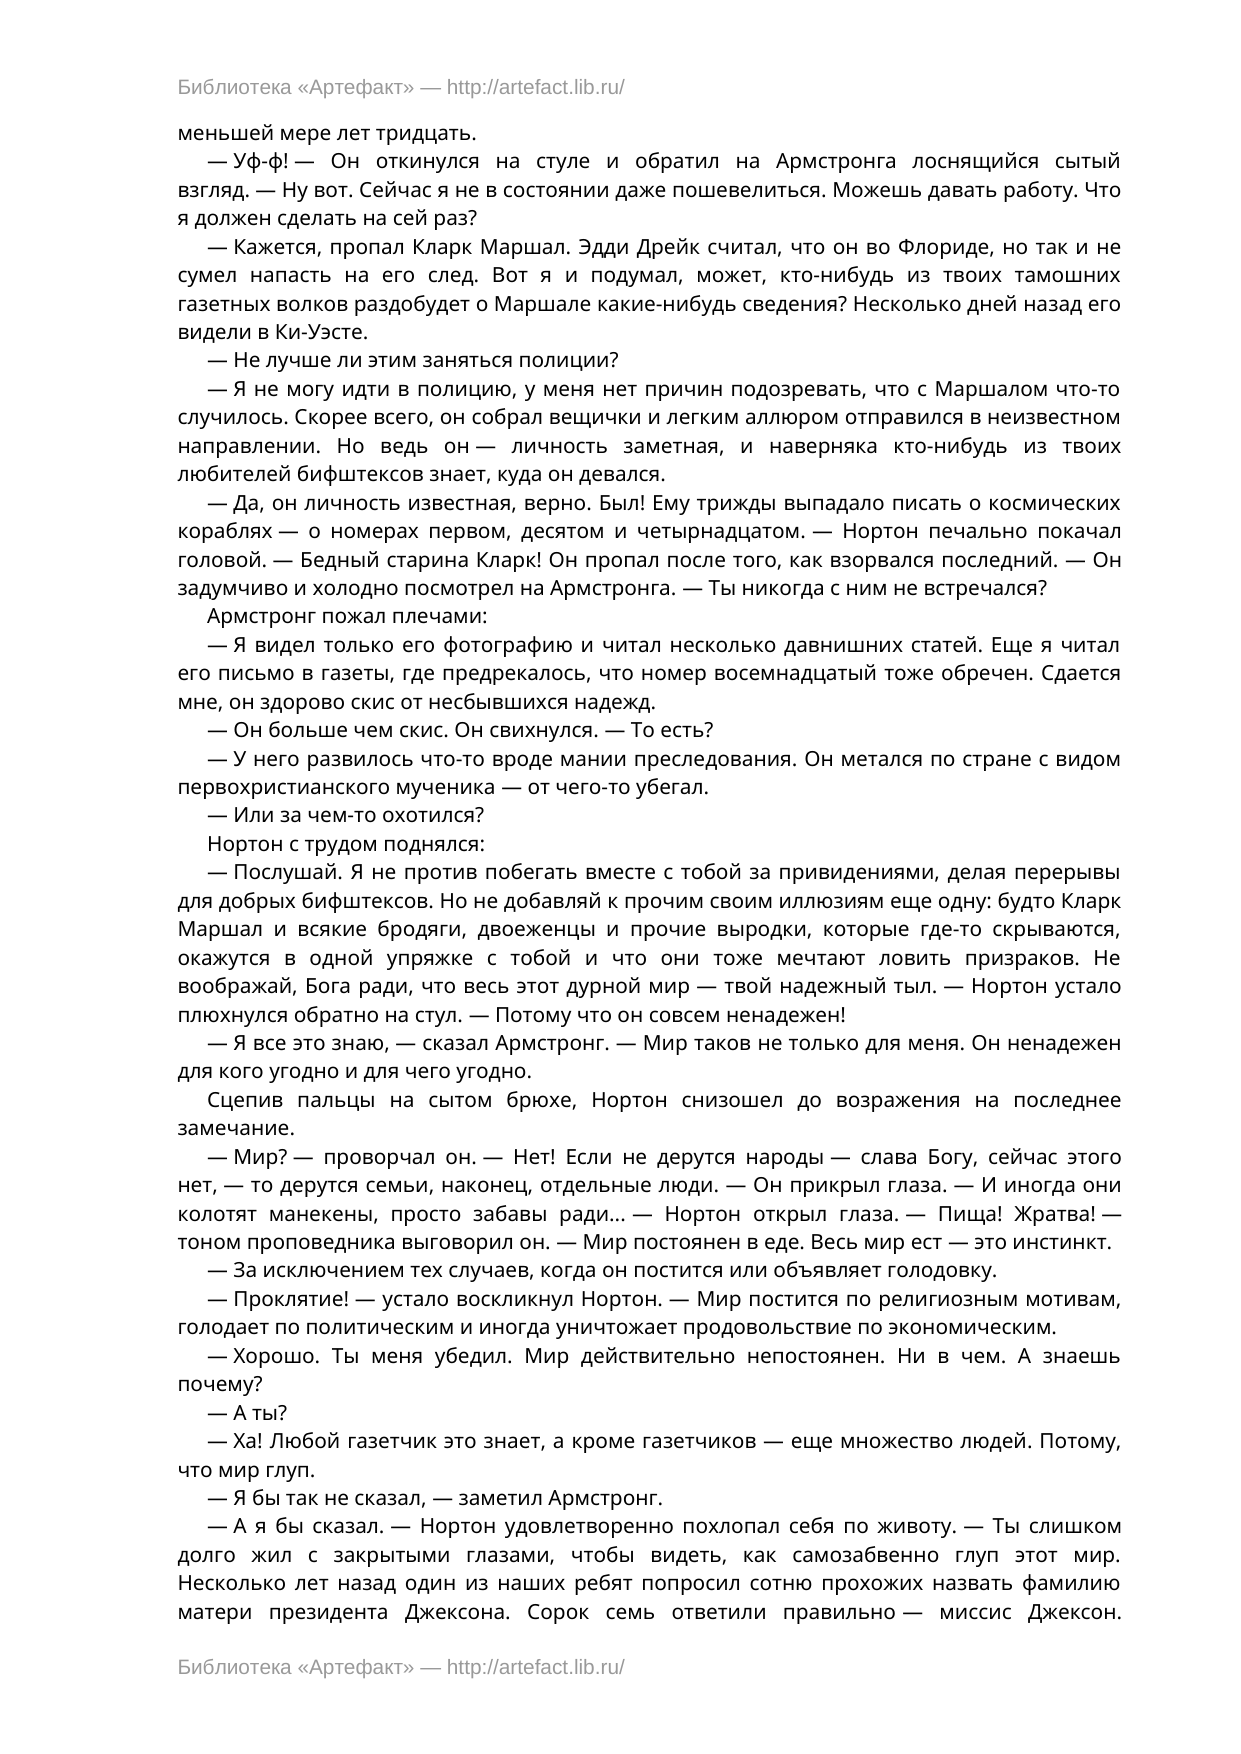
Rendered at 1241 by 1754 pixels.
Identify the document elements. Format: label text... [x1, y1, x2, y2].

text — А ты? [177, 1398, 1122, 1426]
text — Он больше чем скис. Он свихнулся. — То есть? [177, 715, 1122, 744]
text — Я видел только его фотографию и читал несколько давнишних статей. Еще я читал его письмо в газеты, где предрекалось, что номер восемнадцатый тоже обречен. Сдается мне, он здорово скис от несбывшихся надежд. [177, 630, 1122, 715]
text — Ха! Любой газетчик это знает, а кроме газетчиков — еще множество людей. Потому, что мир глуп. [177, 1426, 1122, 1483]
text — Мир? — проворчал он. — Нет! Если не дерутся народы — слава Богу, сейчас этого нет, — то дерутся семьи, наконец, отдельные люди. — Он прикрыл глаза. — И иногда они колотят манекены, просто забавы ради... — Нортон открыл глаза. — Пища! Жратва! — тоном проповедника выговорил он. — Мир постоянен в еде. Весь мир ест — это инстинкт. [177, 1142, 1122, 1256]
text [177, 1512, 1122, 1625]
text — Хорошо. Ты меня убедил. Мир действительно непостоянен. Ни в чем. А знаешь почему? [177, 1341, 1122, 1398]
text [177, 118, 1122, 147]
text — Да, он личность известная, верно. Был! Ему трижды выпадало писать о космических кораблях — о номерах первом, десятом и четырнадцатом. — Нортон печально покачал головой. — Бедный старина Кларк! Он пропал после того, как взорвался последний. — Он задумчиво и холодно посмотрел на Армстронга. — Ты никогда с ним не встречался? [177, 488, 1122, 602]
text — Или за чем-то охотился? [177, 801, 1122, 829]
text — За исключением тех случаев, когда он постится или объявляет голодовку. [177, 1256, 1122, 1284]
text — У него развилось что-то вроде мании преследования. Он метался по стране с видом первохристианского мученика — от чего-то убегал. [177, 744, 1122, 801]
text — Я не могу идти в полицию, у меня нет причин подозревать, что с Маршалом что-то случилось. Скорее всего, он собрал вещички и легким аллюром отправился в неизвестном направлении. Но ведь он — личность заметная, и наверняка кто-нибудь из твоих любителей бифштексов знает, куда он девался. [177, 374, 1122, 488]
text — Не лучше ли этим заняться полиции? [177, 346, 1122, 374]
text — Я бы так не сказал, — заметил Армстронг. [177, 1483, 1122, 1512]
text — Послушай. Я не против побегать вместе с тобой за привидениями, делая перерывы для добрых бифштексов. Но не добавляй к прочим своим иллюзиям еще одну: будто Кларк Маршал и всякие бродяги, двоеженцы и прочие выродки, которые где-то скрываются, окажутся в одной упряжке с тобой и что они тоже мечтают ловить призраков. Не воображай, Бога ради, что весь этот дурной мир — твой надежный тыл. — Нортон устало плюхнулся обратно на стул. — Потому что он совсем ненадежен! [177, 857, 1122, 1028]
text — Кажется, пропал Кларк Маршал. Эдди Дрейк считал, что он во Флориде, но так и не сумел напасть на его след. Вот я и подумал, может, кто-нибудь из твоих тамошних газетных волков раздобудет о Маршале какие-нибудь сведения? Несколько дней назад его видели в Ки-Уэсте. [177, 232, 1122, 346]
text Нортон с трудом поднялся: [177, 829, 1122, 857]
text Сцепив пальцы на сытом брюхе, Нортон снизошел до возражения на последнее замечание. [177, 1085, 1122, 1142]
text — Уф-ф! — Он откинулся на стуле и обратил на Армстронга лоснящийся сытый взгляд. — Ну вот. Сейчас я не в состоянии даже пошевелиться. Можешь давать работу. Что я должен сделать на сей раз? [177, 147, 1122, 232]
text — Проклятие! — устало воскликнул Нортон. — Мир постится по религиозным мотивам, голодает по политическим и иногда уничтожает продовольствие по экономическим. [177, 1284, 1122, 1341]
text — Я все это знаю, — сказал Армстронг. — Мир таков не только для меня. Он ненадежен для кого угодно и для чего угодно. [177, 1028, 1122, 1085]
text Армстронг пожал плечами: [177, 602, 1122, 630]
